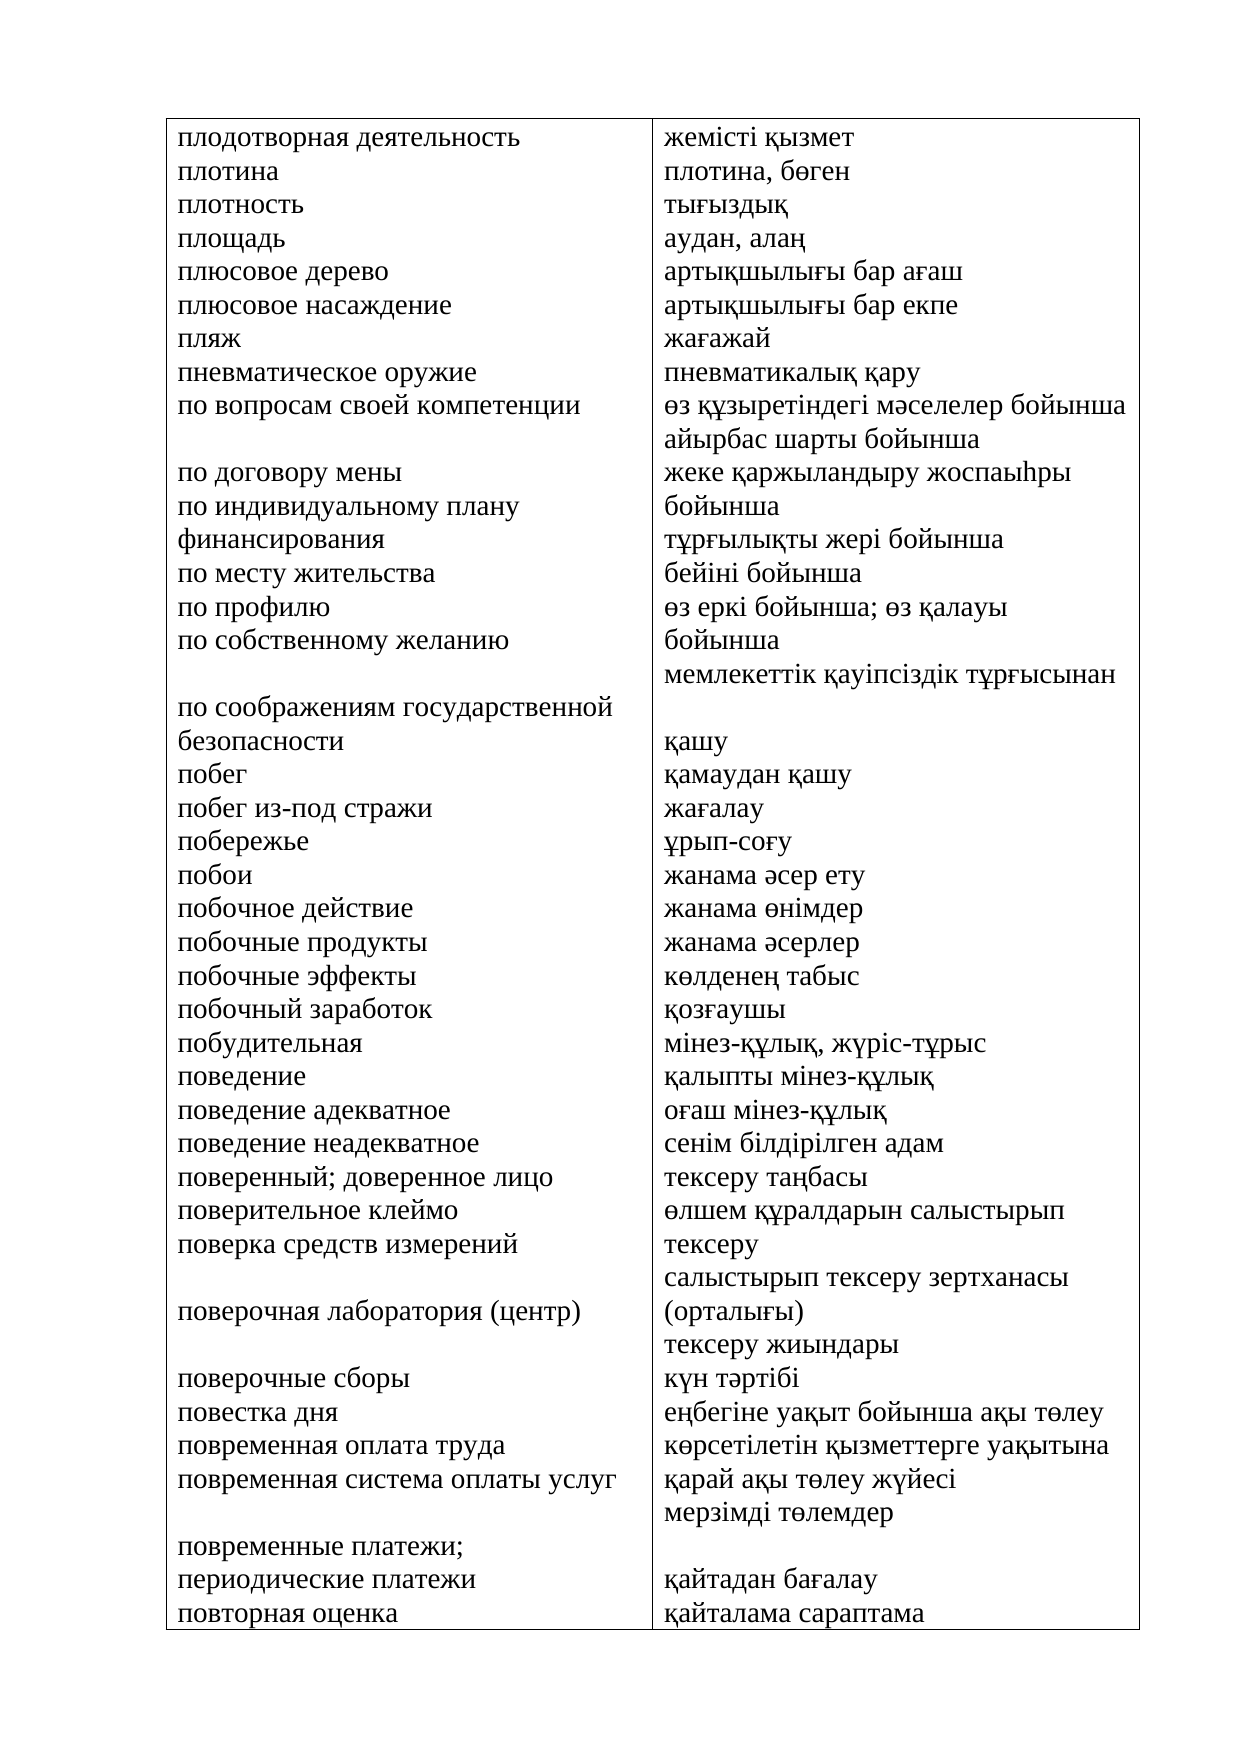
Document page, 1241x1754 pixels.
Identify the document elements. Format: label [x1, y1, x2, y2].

table_header [167, 119, 652, 1628]
table_header [653, 119, 1139, 1628]
